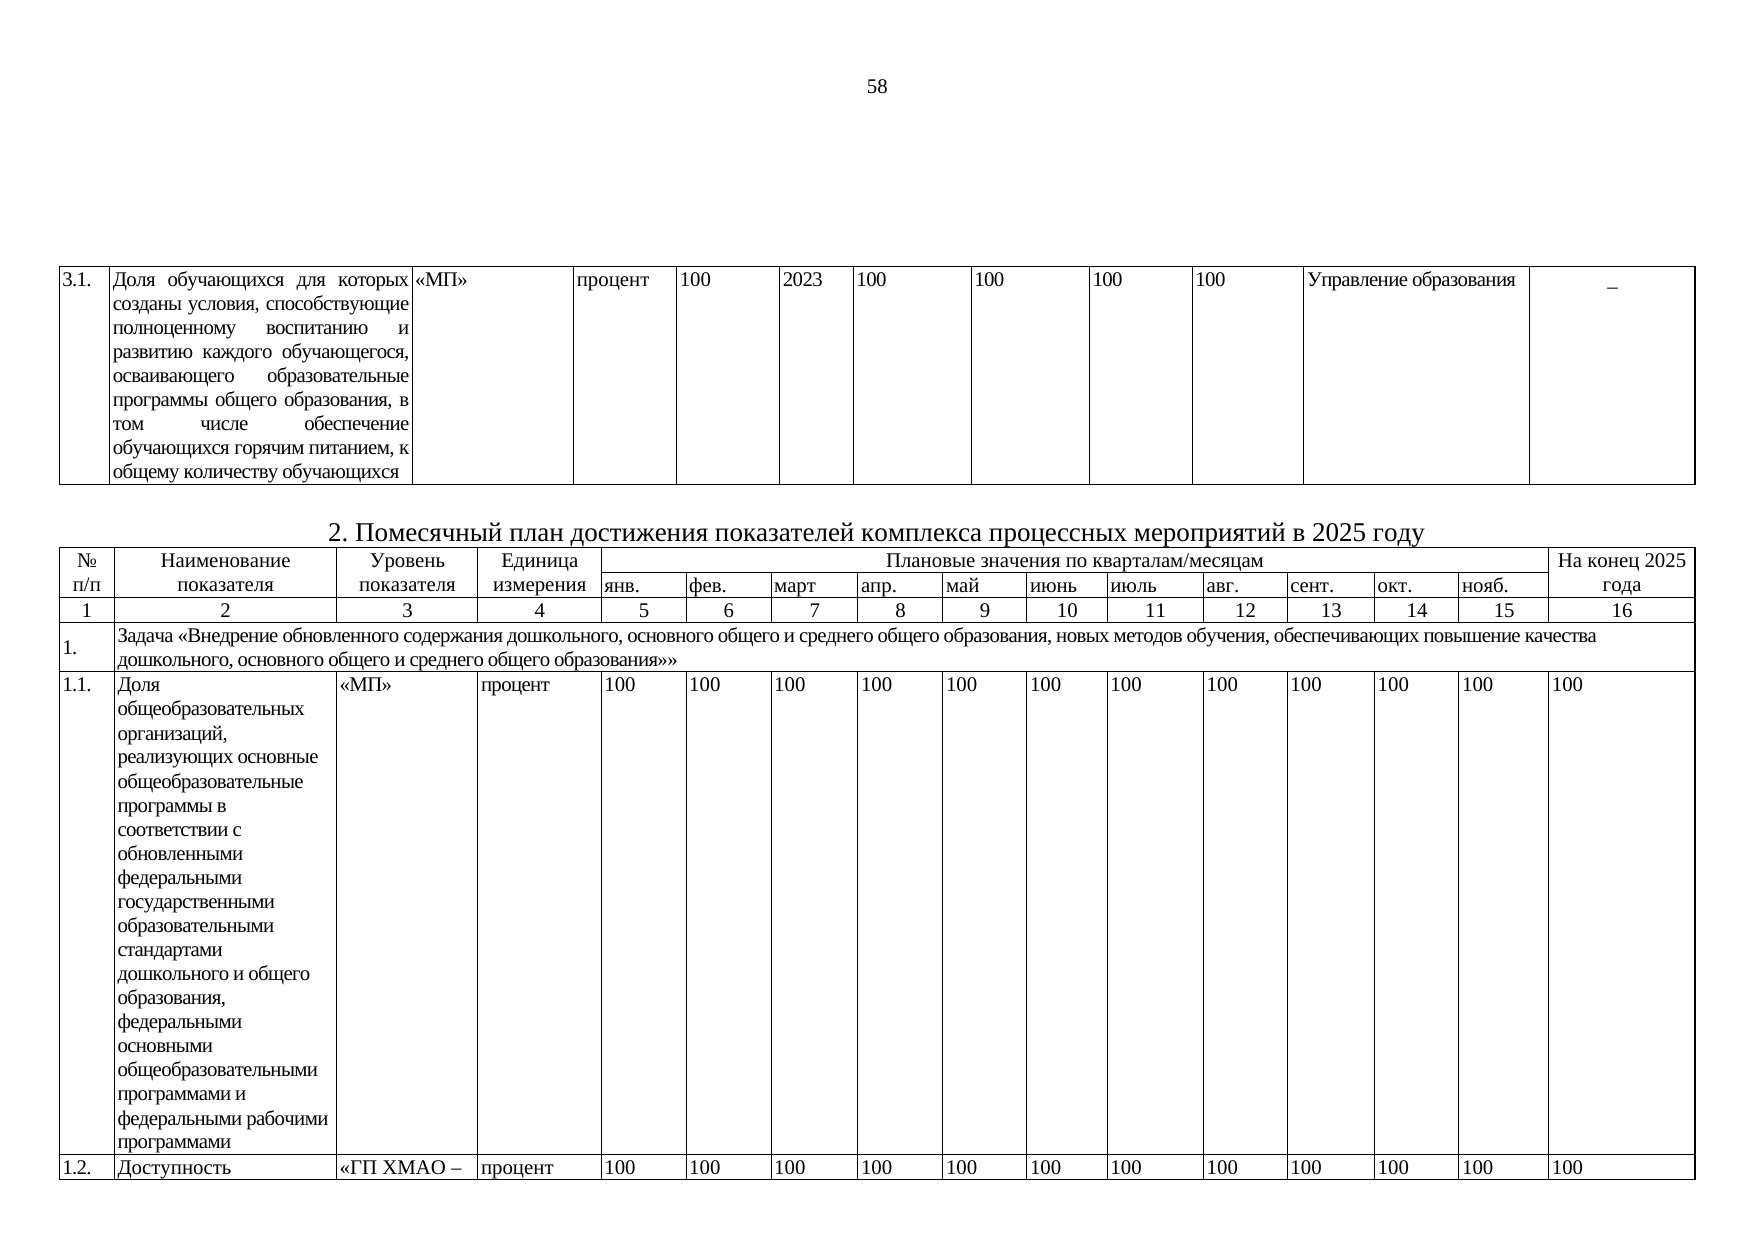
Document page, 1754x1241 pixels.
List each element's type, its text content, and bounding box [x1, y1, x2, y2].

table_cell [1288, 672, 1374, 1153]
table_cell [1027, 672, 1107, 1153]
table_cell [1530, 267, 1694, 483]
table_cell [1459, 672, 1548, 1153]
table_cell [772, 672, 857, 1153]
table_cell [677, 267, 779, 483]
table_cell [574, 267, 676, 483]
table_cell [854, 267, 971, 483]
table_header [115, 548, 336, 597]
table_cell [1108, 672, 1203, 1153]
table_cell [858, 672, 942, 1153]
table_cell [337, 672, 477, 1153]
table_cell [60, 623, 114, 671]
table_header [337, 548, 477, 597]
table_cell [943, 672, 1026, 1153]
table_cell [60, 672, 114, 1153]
text 2. Помесячный план достижения показателей комплекса процессных мероприятий в 2025 году [59, 516, 1695, 547]
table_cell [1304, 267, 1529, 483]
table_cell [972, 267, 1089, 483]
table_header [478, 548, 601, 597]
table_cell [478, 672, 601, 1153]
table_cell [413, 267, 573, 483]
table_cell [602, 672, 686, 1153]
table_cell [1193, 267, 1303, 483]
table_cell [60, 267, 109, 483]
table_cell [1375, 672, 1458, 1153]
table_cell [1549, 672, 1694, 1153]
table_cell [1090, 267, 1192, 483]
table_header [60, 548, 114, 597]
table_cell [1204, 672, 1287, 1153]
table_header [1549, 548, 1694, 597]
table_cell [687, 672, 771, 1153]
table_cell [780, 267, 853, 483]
